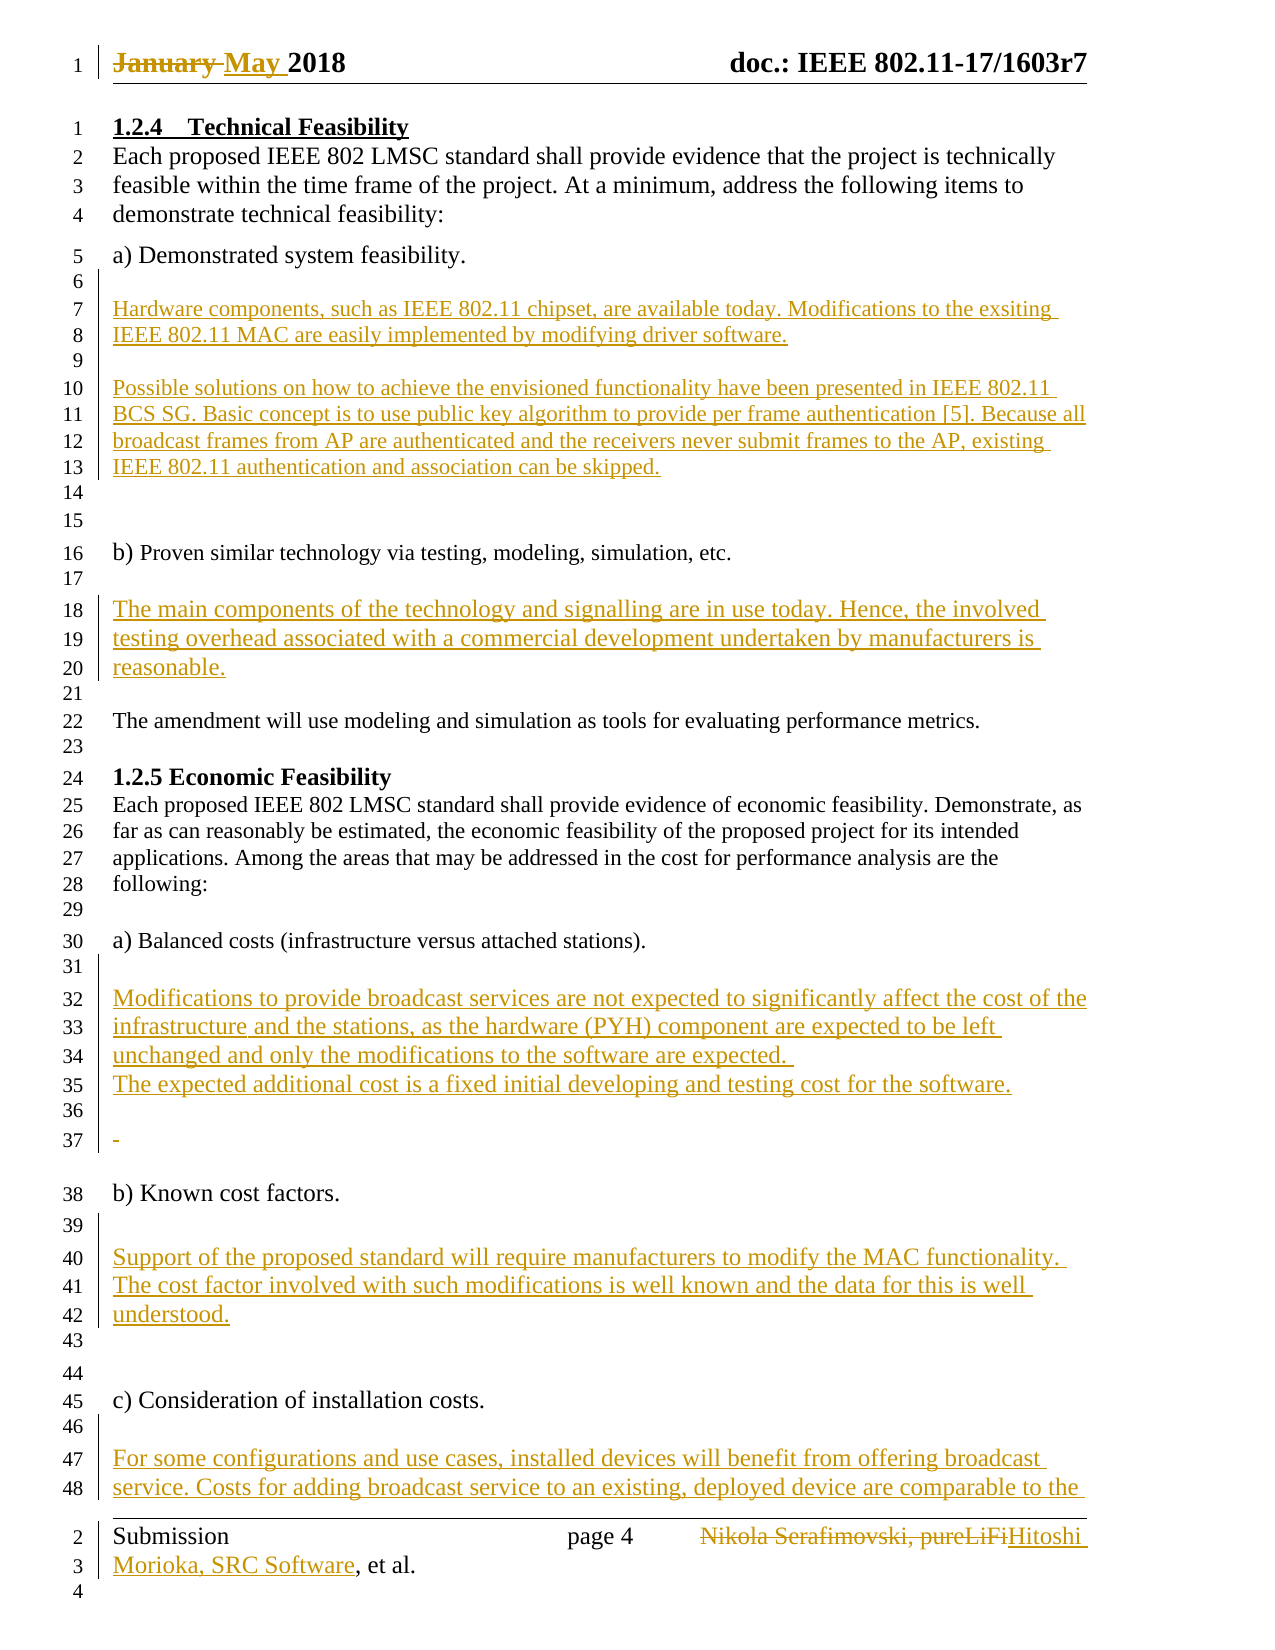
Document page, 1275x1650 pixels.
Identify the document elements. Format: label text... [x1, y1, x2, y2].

text b) Proven similar technology via testing, modeling, simulation, etc. [112, 537, 1087, 566]
text 1.2.5 Economic Feasibility [112, 762, 1087, 791]
text The amendment will use modeling and simulation as tools for evaluating performance metrics. [112, 707, 1087, 733]
subtitle 1.2.4 Technical Feasibility [112, 112, 1087, 141]
text Each proposed IEEE 802 LMSC standard shall provide evidence that the project is technically feasible within the time frame of the project. At a minimum, address the following items to demonstrate technical feasibility: [112, 141, 1087, 227]
list b) Known cost factors. [112, 1178, 1087, 1207]
text c) Consideration of installation costs. [112, 1357, 1087, 1414]
text Each proposed IEEE 802 LMSC standard shall provide evidence of economic feasibility. Demonstrate, as far as can reasonably be estimated, the economic feasibility of the proposed project for its intended applications. Among the areas that may be addressed in the cost for performance analysis are the following: [112, 791, 1087, 896]
text a) Balanced costs (infrastructure versus attached stations). [112, 925, 1087, 954]
text a) Demonstrated system feasibility. [112, 240, 1087, 269]
